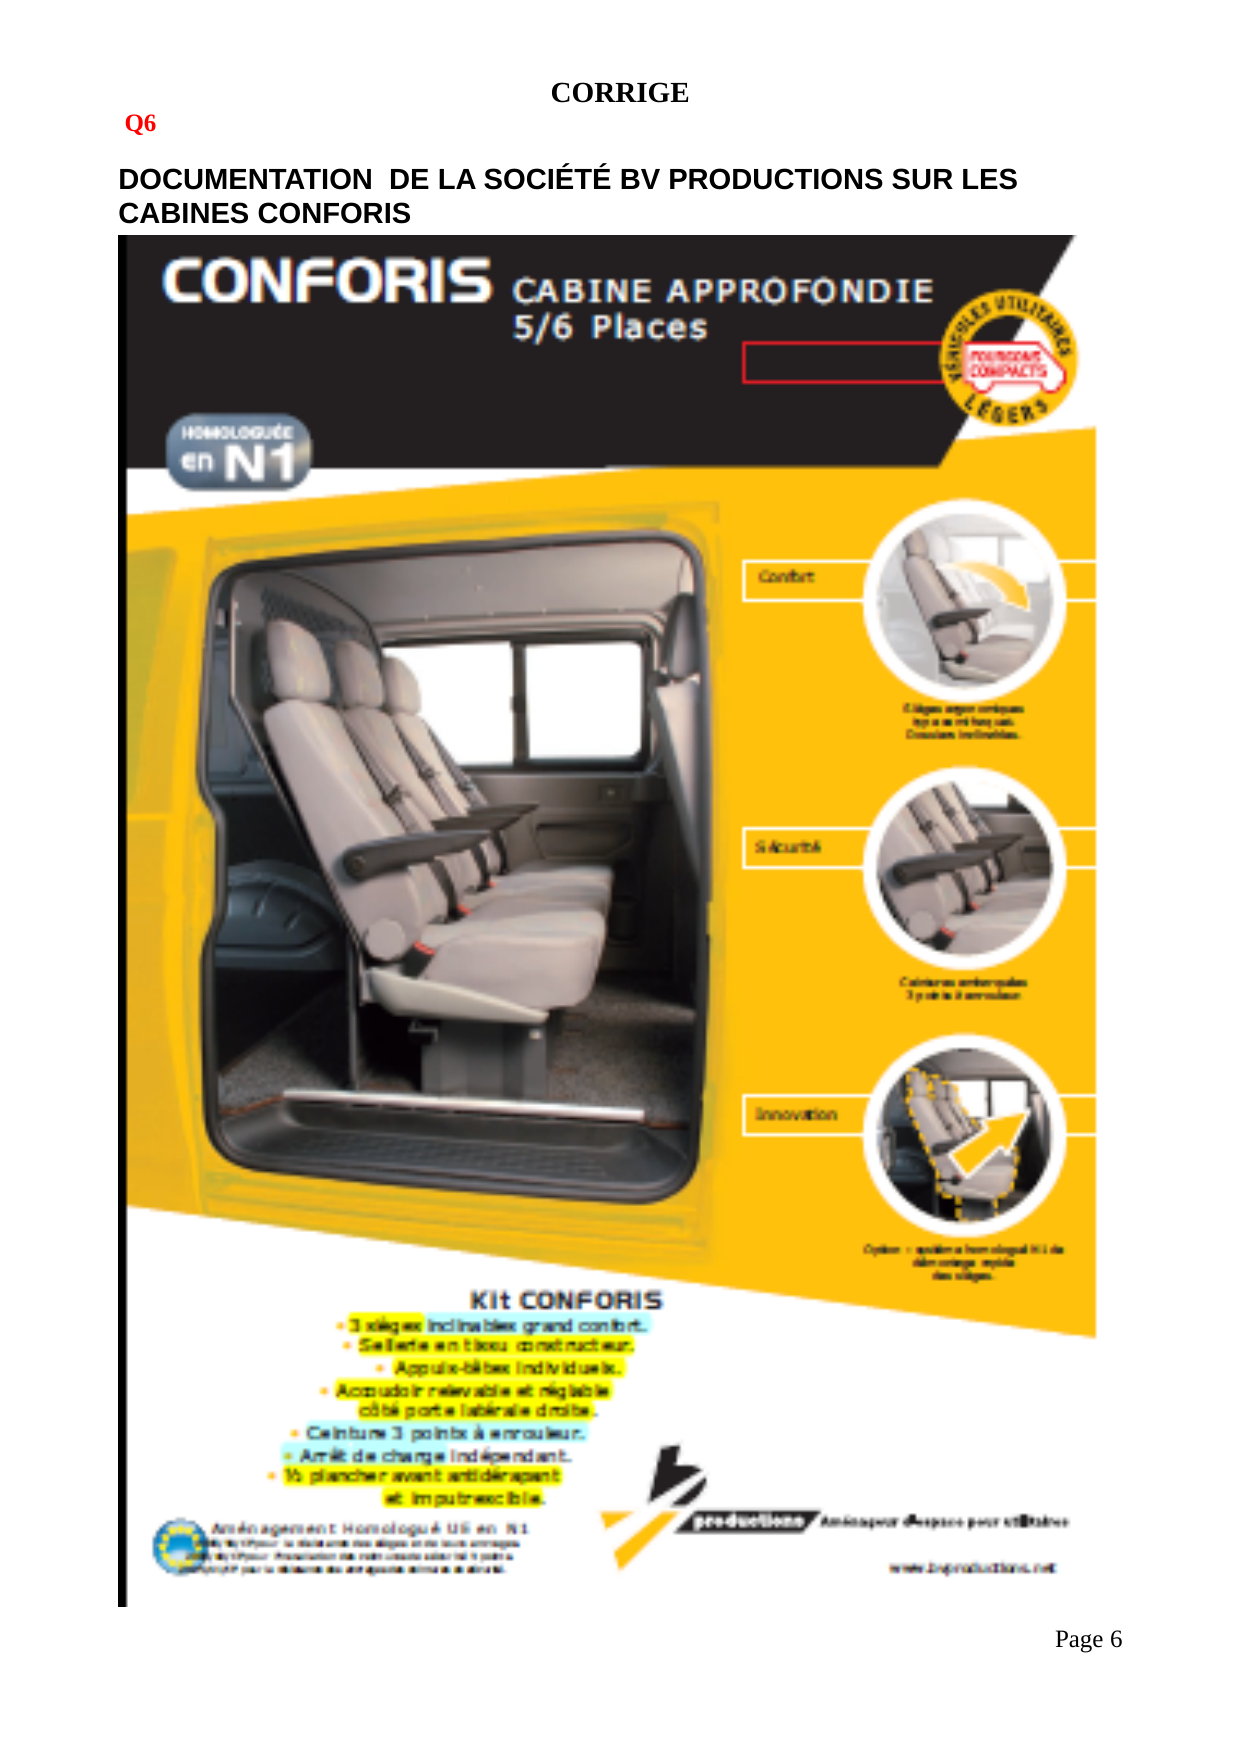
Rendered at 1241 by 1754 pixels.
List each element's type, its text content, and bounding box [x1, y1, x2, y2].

subtitle Documentation de la société BV productions sur les cabines Conforis [118, 162, 1122, 229]
text Q6 [118, 108, 1122, 137]
